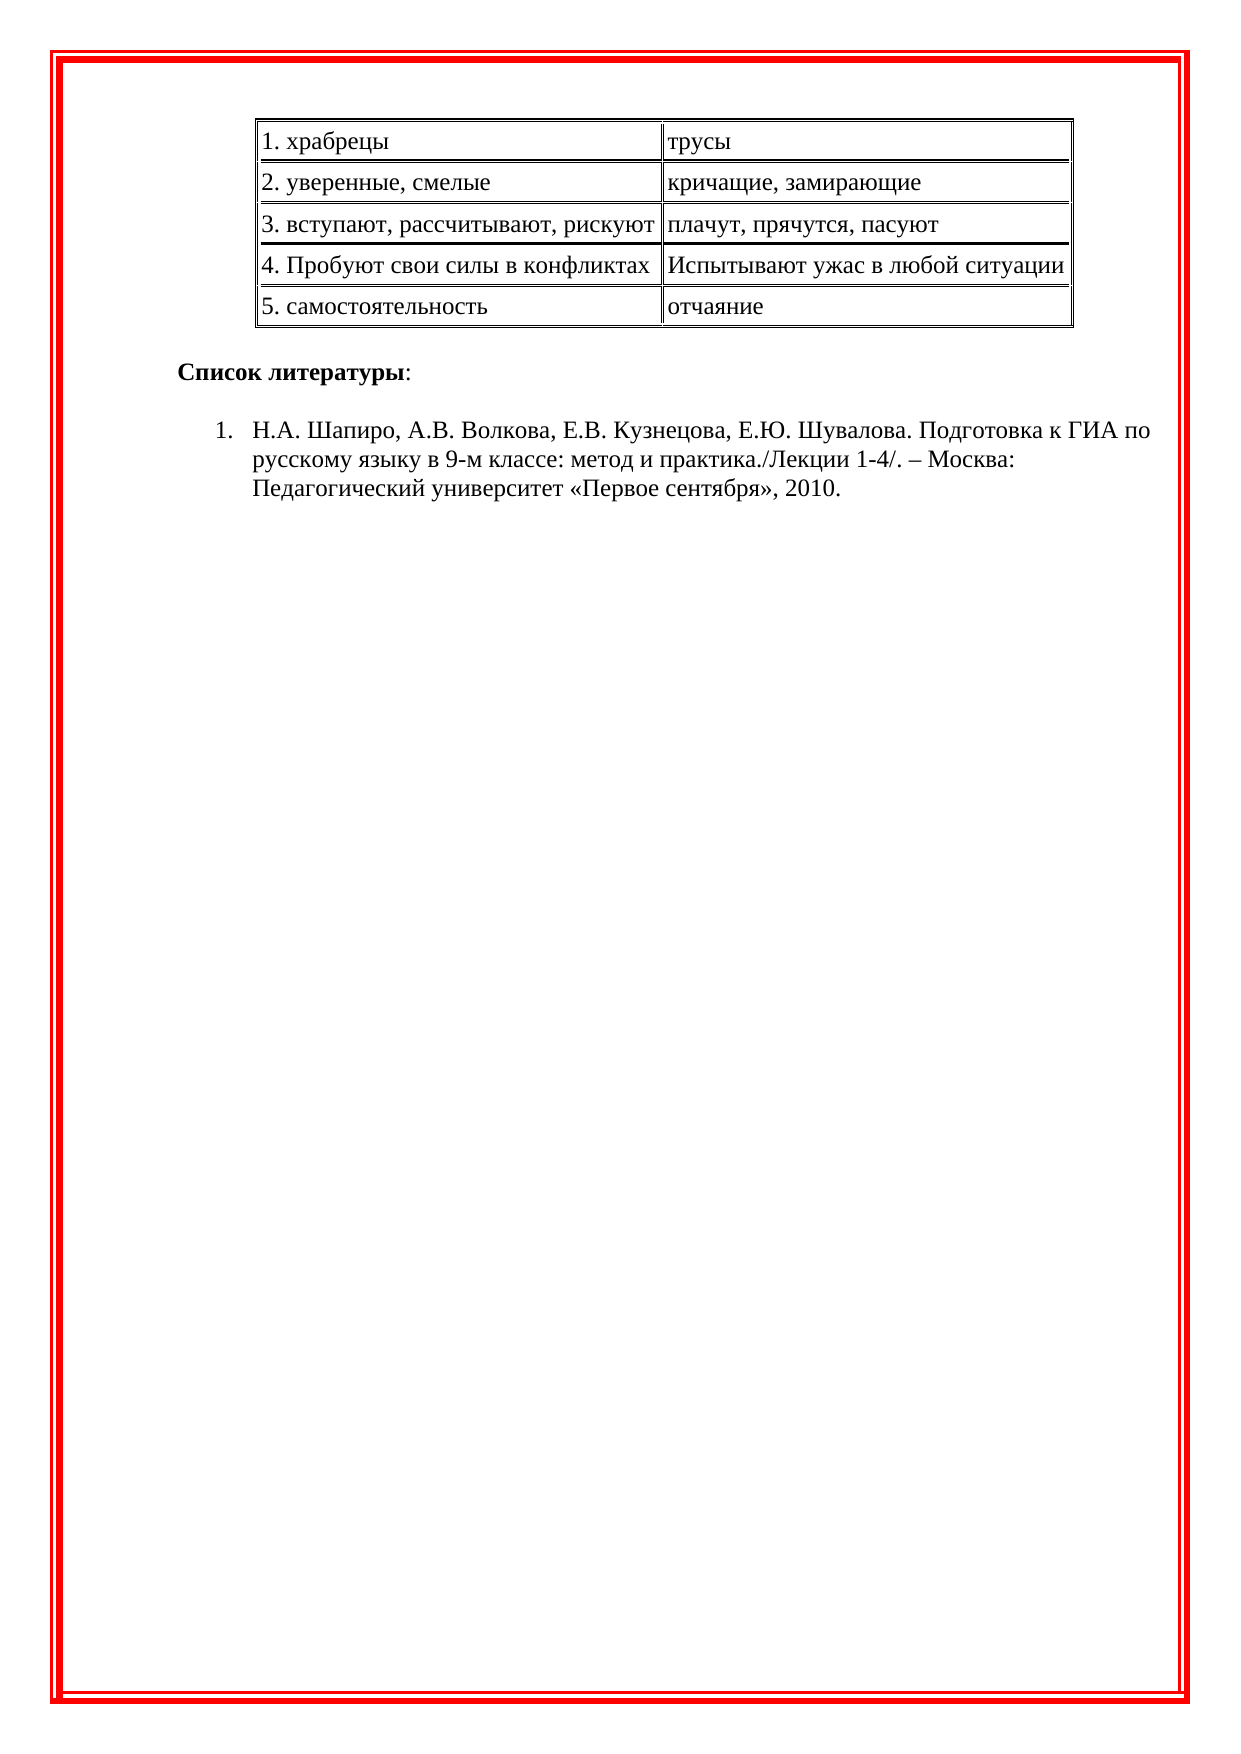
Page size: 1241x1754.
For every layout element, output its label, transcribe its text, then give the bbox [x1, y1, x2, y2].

table_cell Испытывают ужас в любой ситуации [664, 242, 1071, 283]
table_cell кричащие, замирающие [664, 159, 1071, 201]
text Список литературы: [177, 357, 1152, 386]
table_cell трусы [663, 122, 1071, 159]
table_cell 2. уверенные, смелые [258, 159, 661, 201]
table_cell 4. Пробуют свои силы в конфликтах [258, 242, 661, 283]
table_cell отчаяние [663, 284, 1071, 325]
table_cell 1. храбрецы [258, 122, 663, 159]
table_cell плачут, прячутся, пасуют [663, 201, 1072, 242]
table_cell 5. самостоятельность [258, 284, 663, 325]
table_cell 3. вступают, рассчитывают, рискуют [256, 201, 663, 242]
list Н.А. Шапиро, А.В. Волкова, Е.В. Кузнецова, Е.Ю. Шувалова. Подготовка к ГИА по русскому языку в 9-м классе: метод и практика./Лекции 1-4/. – Москва: Педагогический университет «Первое сентября», 2010. [214, 415, 1152, 501]
